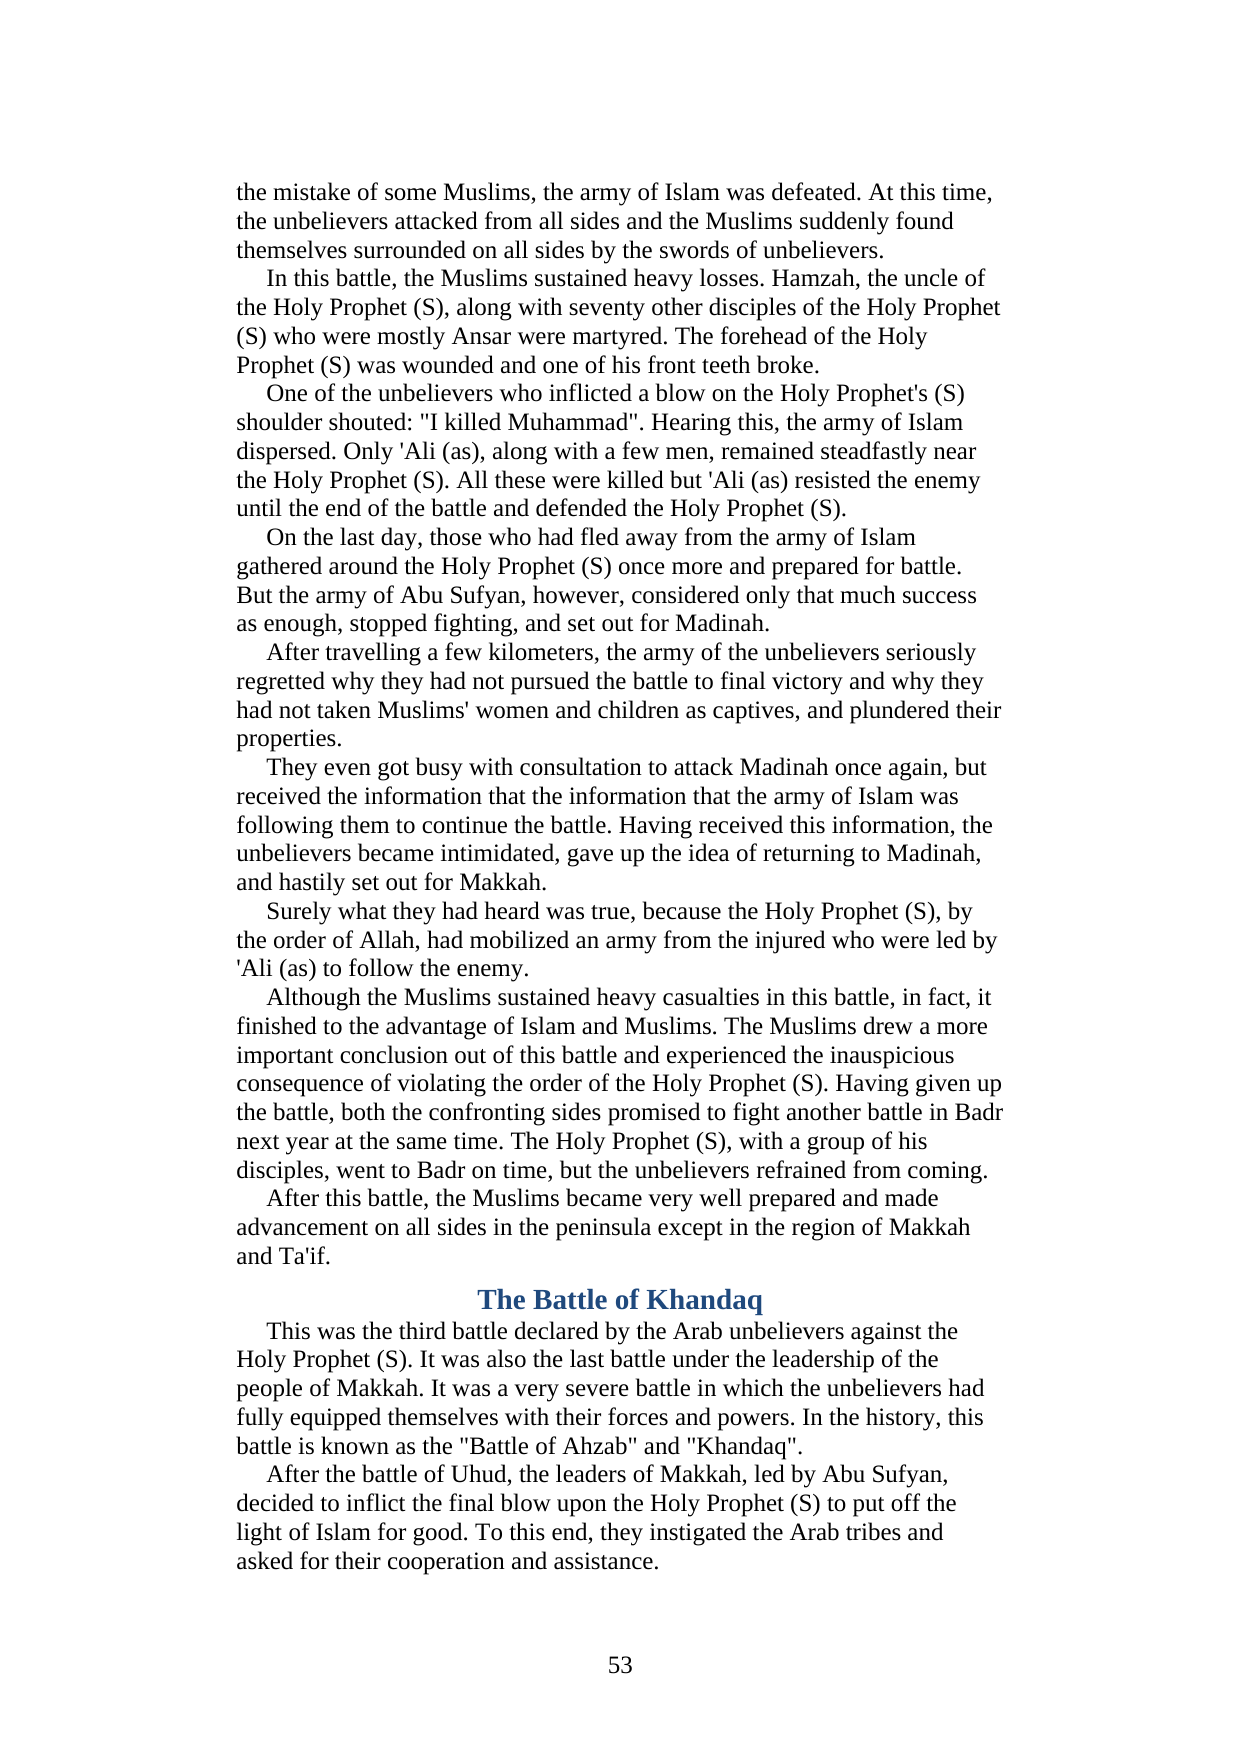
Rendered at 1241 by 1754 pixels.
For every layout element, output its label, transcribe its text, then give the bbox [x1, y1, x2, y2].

text One of the unbelievers who inflicted a blow on the Holy Prophet's (S) shoulder shouted: "I killed Muhammad". Hearing this, the army of Islam dispersed. Only 'Ali (as), along with a few men, remained steadfastly near the Holy Prophet (S). All these were killed but 'Ali (as) resisted the enemy until the end of the battle and defended the Holy Prophet (S). [236, 378, 1004, 522]
text They even got busy with consultation to attack Madinah once again, but received the information that the information that the army of Islam was following them to continue the battle. Having received this information, the unbelievers became intimidated, gave up the idea of returning to Madinah, and hastily set out for Makkah. [236, 752, 1004, 896]
text After the battle of Uhud, the leaders of Makkah, led by Abu Sufyan, decided to inflict the final blow upon the Holy Prophet (S) to put off the light of Islam for good. To this end, they instigated the Arab tribes and asked for their cooperation and assistance. [236, 1459, 1004, 1574]
text In this battle, the Muslims sustained heavy losses. Hamzah, the uncle of the Holy Prophet (S), along with seventy other disciples of the Holy Prophet (S) who were mostly Ansar were martyred. The forehead of the Holy Prophet (S) was wounded and one of his front teeth broke. [236, 263, 1004, 378]
text On the last day, those who had fled away from the army of Islam gathered around the Holy Prophet (S) once more and prepared for battle. But the army of Abu Sufyan, however, considered only that much success as enough, stopped fighting, and set out for Madinah. [236, 522, 1004, 637]
text Surely what they had heard was true, because the Holy Prophet (S), by the order of Allah, had mobilized an army from the injured who were led by 'Ali (as) to follow the enemy. [236, 896, 1004, 982]
subtitle The Battle of Khandaq [236, 1282, 1004, 1316]
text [236, 177, 1004, 263]
text After travelling a few kilometers, the army of the unbelievers seriously regretted why they had not pursued the battle to final victory and why they had not taken Muslims' women and children as captives, and plundered their properties. [236, 637, 1004, 752]
text Although the Muslims sustained heavy casualties in this battle, in fact, it finished to the advantage of Islam and Muslims. The Muslims drew a more important conclusion out of this battle and experienced the inauspicious consequence of violating the order of the Holy Prophet (S). Having given up the battle, both the confronting sides promised to fight another battle in Badr next year at the same time. The Holy Prophet (S), with a group of his disciples, went to Badr on time, but the unbelievers refrained from coming. [236, 982, 1004, 1183]
text After this battle, the Muslims became very well prepared and made advancement on all sides in the peninsula except in the region of Makkah and Ta'if. [236, 1183, 1004, 1270]
text This was the third battle declared by the Arab unbelievers against the Holy Prophet (S). It was also the last battle under the leadership of the people of Makkah. It was a very severe battle in which the unbelievers had fully equipped themselves with their forces and powers. In the history, this battle is known as the "Battle of Ahzab" and "Khandaq". [236, 1316, 1004, 1459]
